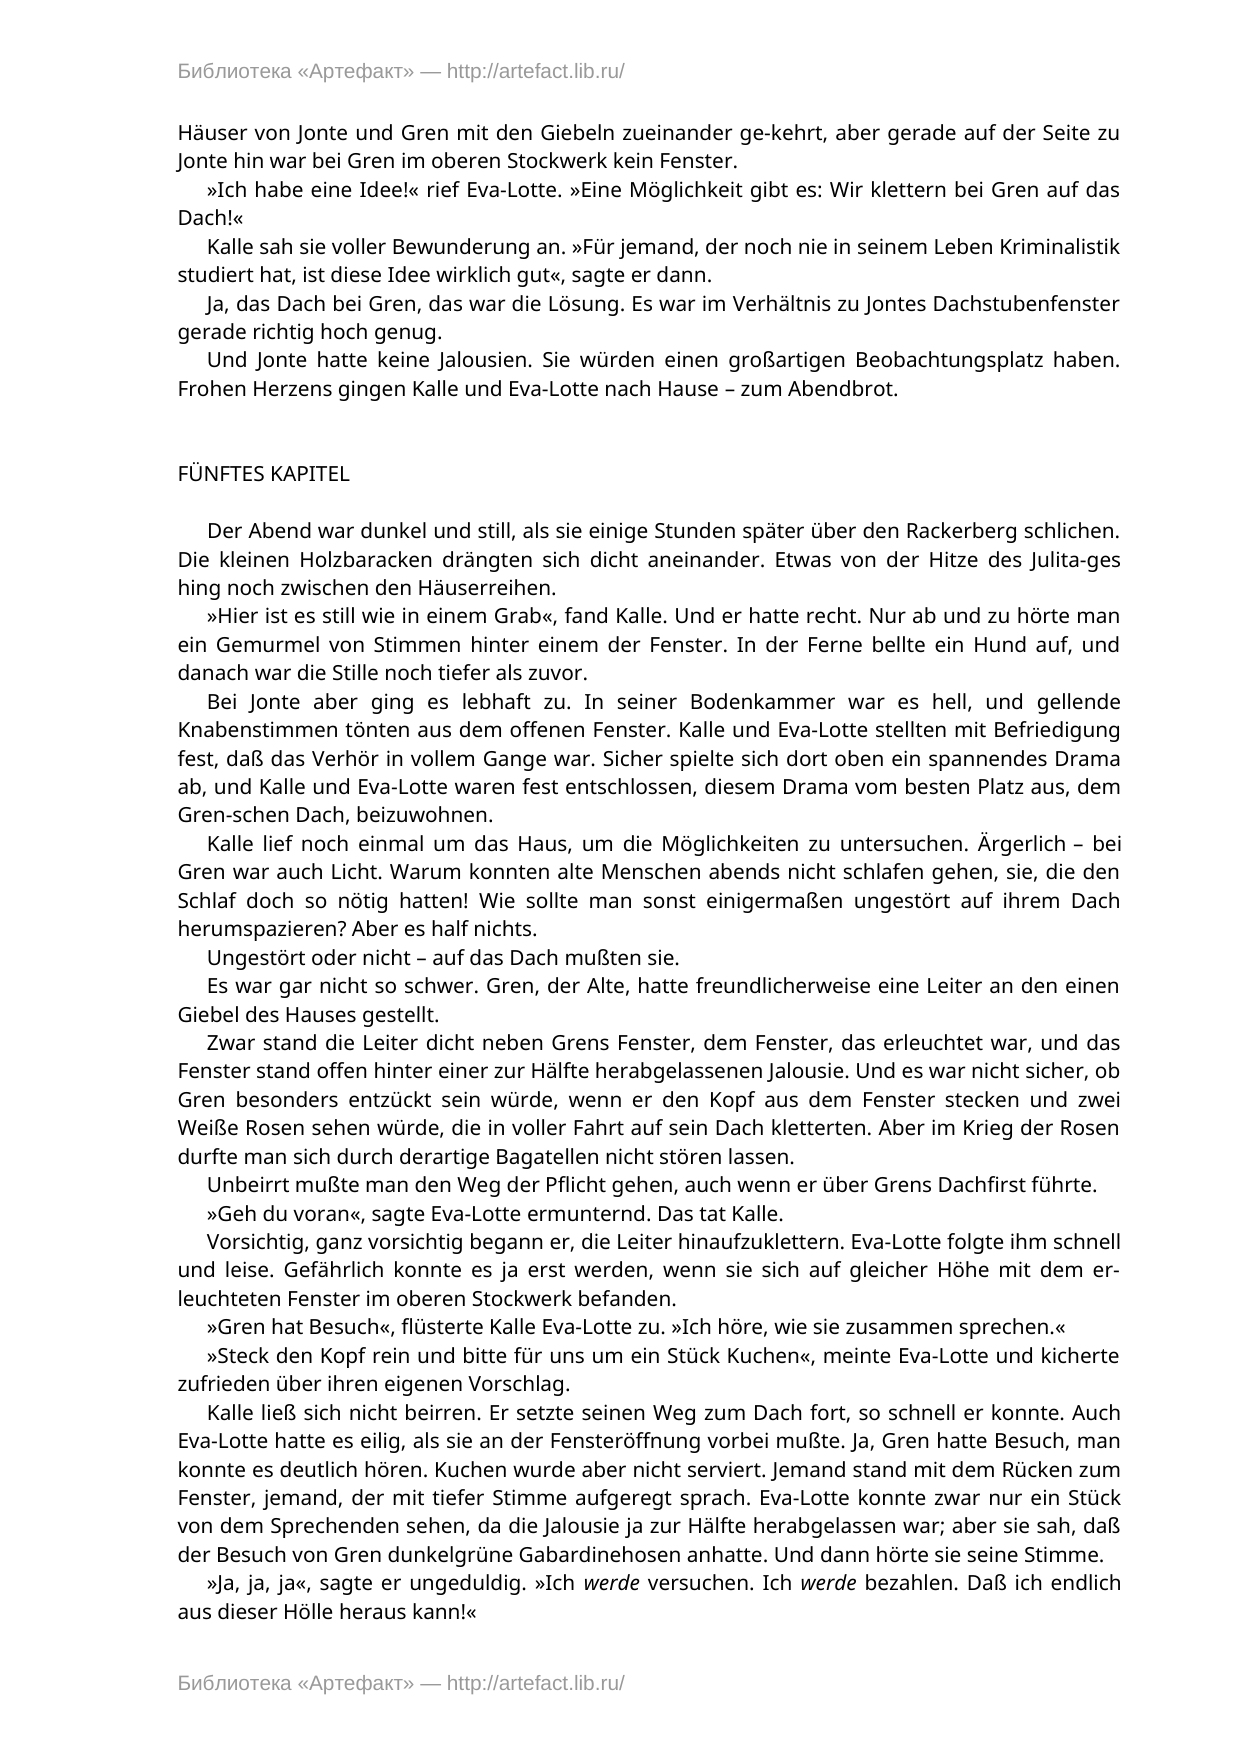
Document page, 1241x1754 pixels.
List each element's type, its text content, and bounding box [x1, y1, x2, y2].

text Ja, das Dach bei Gren, das war die Lösung. Es war im Verhältnis zu Jontes Dachstubenfenster gerade richtig hoch genug. [177, 289, 1122, 346]
text Es war gar nicht so schwer. Gren, der Alte, hatte freundlicherweise eine Leiter an den einen Giebel des Hauses gestellt. [177, 971, 1122, 1028]
text Kalle ließ sich nicht beirren. Er setzte seinen Weg zum Dach fort, so schnell er konnte. Auch Eva-Lotte hatte es eilig, als sie an der Fensteröffnung vorbei mußte. Ja, Gren hatte Besuch, man konnte es deutlich hören. Kuchen wurde aber nicht serviert. Jemand stand mit dem Rücken zum Fenster, jemand, der mit tiefer Stimme aufgeregt sprach. Eva-Lotte konnte zwar nur ein Stück von dem Sprechenden sehen, da die Jalousie ja zur Hälfte herabgelassen war; aber sie sah, daß der Besuch von Gren dunkelgrüne Gabardinehosen anhatte. Und dann hörte sie seine Stimme. [177, 1398, 1122, 1568]
text Kalle sah sie voller Bewunderung an. »Für jemand, der noch nie in seinem Leben Kriminalistik studiert hat, ist diese Idee wirklich gut«, sagte er dann. [177, 232, 1122, 289]
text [177, 118, 1122, 175]
text »Ja, ja, ja«, sagte er ungeduldig. »Ich werde versuchen. Ich werde bezahlen. Daß ich endlich aus dieser Hölle heraus kann!« [177, 1568, 1122, 1625]
text »Ich habe eine Idee!« rief Eva-Lotte. »Eine Möglichkeit gibt es: Wir klettern bei Gren auf das Dach!« [177, 175, 1122, 232]
text »Hier ist es still wie in einem Grab«, fand Kalle. Und er hatte recht. Nur ab und zu hörte man ein Gemurmel von Stimmen hinter einem der Fenster. In der Ferne bellte ein Hund auf, und danach war die Stille noch tiefer als zuvor. [177, 602, 1122, 687]
text Bei Jonte aber ging es lebhaft zu. In seiner Bodenkammer war es hell, und gellende Knabenstimmen tönten aus dem offenen Fenster. Kalle und Eva-Lotte stellten mit Befriedigung fest, daß das Verhör in vollem Gange war. Sicher spielte sich dort oben ein spannendes Drama ab, und Kalle und Eva-Lotte waren fest entschlossen, diesem Drama vom besten Platz aus, dem Gren-schen Dach, beizuwohnen. [177, 687, 1122, 829]
text Kalle lief noch einmal um das Haus, um die Möglichkeiten zu untersuchen. Ärgerlich – bei Gren war auch Licht. Warum konnten alte Menschen abends nicht schlafen gehen, sie, die den Schlaf doch so nötig hatten! Wie sollte man sonst einigermaßen ungestört auf ihrem Dach herumspazieren? Aber es half nichts. [177, 829, 1122, 943]
text »Geh du voran«, sagte Eva-Lotte ermunternd. Das tat Kalle. [177, 1199, 1122, 1227]
text »Steck den Kopf rein und bitte für uns um ein Stück Kuchen«, meinte Eva-Lotte und kicherte zufrieden über ihren eigenen Vorschlag. [177, 1341, 1122, 1398]
text Vorsichtig, ganz vorsichtig begann er, die Leiter hinaufzuklettern. Eva-Lotte folgte ihm schnell und leise. Gefährlich konnte es ja erst werden, wenn sie sich auf gleicher Höhe mit dem er-leuchteten Fenster im oberen Stockwerk befanden. [177, 1227, 1122, 1312]
text Und Jonte hatte keine Jalousien. Sie würden einen großartigen Beobachtungsplatz haben. Frohen Herzens gingen Kalle und Eva-Lotte nach Hause – zum Abendbrot. [177, 346, 1122, 402]
text »Gren hat Besuch«, flüsterte Kalle Eva-Lotte zu. »Ich höre, wie sie zusammen sprechen.« [177, 1312, 1122, 1341]
text Der Abend war dunkel und still, als sie einige Stunden später über den Rackerberg schlichen. Die kleinen Holzbaracken drängten sich dicht aneinander. Etwas von der Hitze des Julita-ges hing noch zwischen den Häuserreihen. [177, 516, 1122, 602]
text Ungestört oder nicht – auf das Dach mußten sie. [177, 943, 1122, 971]
text Unbeirrt mußte man den Weg der Pflicht gehen, auch wenn er über Grens Dachfirst führte. [177, 1170, 1122, 1199]
text Zwar stand die Leiter dicht neben Grens Fenster, dem Fenster, das erleuchtet war, und das Fenster stand offen hinter einer zur Hälfte herabgelassenen Jalousie. Und es war nicht sicher, ob Gren besonders entzückt sein würde, wenn er den Kopf aus dem Fenster stecken und zwei Weiße Rosen sehen würde, die in voller Fahrt auf sein Dach kletterten. Aber im Krieg der Rosen durfte man sich durch derartige Bagatellen nicht stören lassen. [177, 1028, 1122, 1170]
text FÜNFTES KAPITEL [177, 459, 1122, 488]
